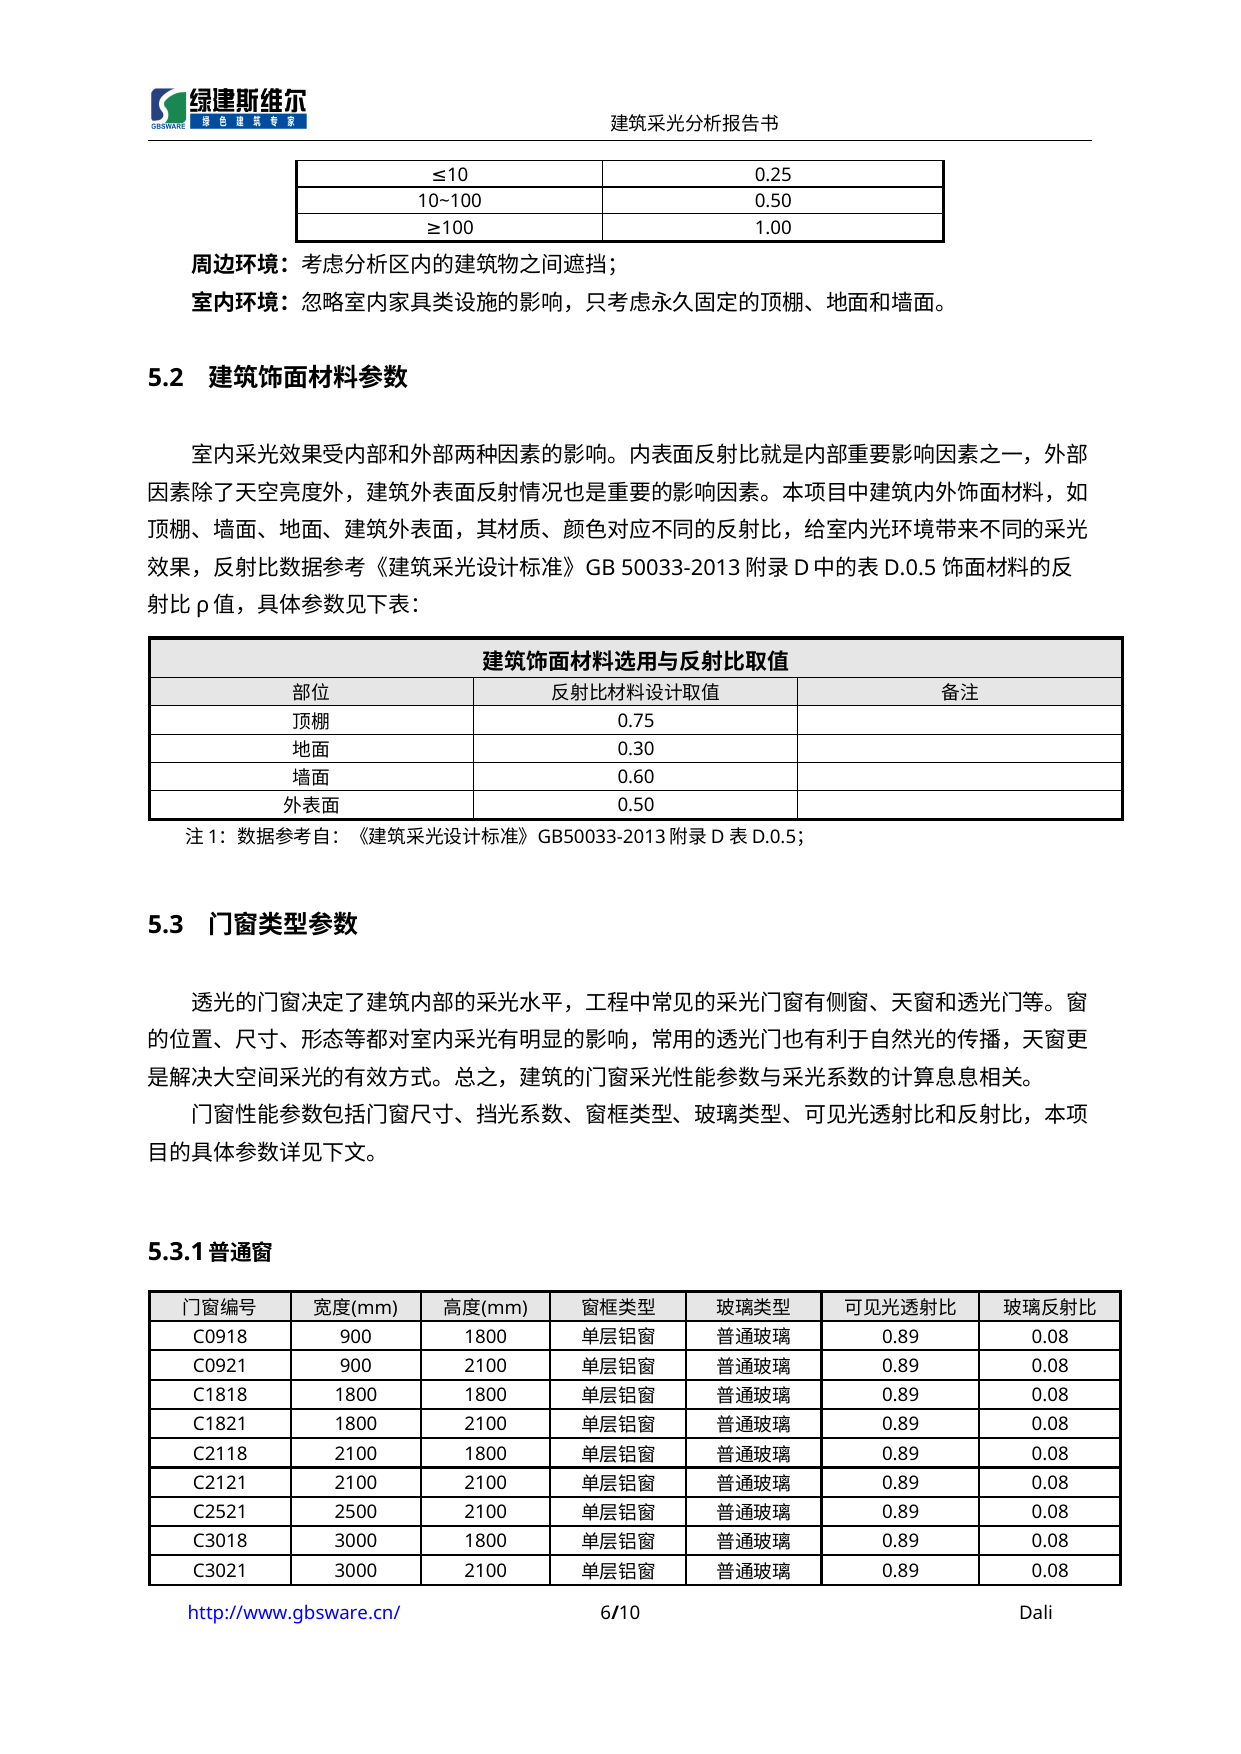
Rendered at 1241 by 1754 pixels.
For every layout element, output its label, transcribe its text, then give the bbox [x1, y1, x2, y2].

table_header 可见光透射比 [823, 1293, 978, 1320]
table_cell 顶棚 [151, 706, 473, 733]
table_cell 墙面 [151, 763, 473, 790]
table_cell ≥100 [298, 214, 602, 239]
table_cell 2100 [422, 1498, 549, 1525]
table_cell [798, 735, 1121, 762]
table_cell 单层铝窗 [551, 1322, 685, 1349]
table_cell 普通玻璃 [687, 1322, 820, 1349]
table_cell 0.30 [474, 735, 797, 762]
table_cell 2100 [292, 1439, 420, 1466]
table_cell C1821 [151, 1410, 290, 1437]
table_cell 0.08 [980, 1439, 1119, 1466]
table_cell 0.89 [823, 1410, 978, 1437]
table_cell C1818 [151, 1381, 290, 1408]
table_cell 0.60 [474, 763, 797, 790]
table_cell 0.25 [603, 161, 942, 186]
table_cell 0.89 [823, 1469, 978, 1496]
table_cell 单层铝窗 [551, 1556, 685, 1583]
table_cell 0.08 [980, 1410, 1119, 1437]
table_header 窗框类型 [551, 1293, 685, 1320]
table_cell 900 [292, 1351, 420, 1378]
table_cell 部位 [151, 678, 473, 705]
table_cell 0.89 [823, 1556, 978, 1583]
table_cell 备注 [798, 678, 1121, 705]
table_cell 900 [292, 1322, 420, 1349]
table_cell 0.75 [474, 706, 797, 733]
table_cell 普通玻璃 [687, 1498, 820, 1525]
table_cell [798, 763, 1121, 790]
subtitle 建筑饰面材料参数 [148, 343, 1092, 408]
text 周边环境：考虑分析区内的建筑物之间遮挡； [148, 243, 1092, 280]
table_cell C2521 [151, 1498, 290, 1525]
table_cell 0.89 [823, 1439, 978, 1466]
table_cell 地面 [151, 735, 473, 762]
table_cell C0918 [151, 1322, 290, 1349]
table_cell C2118 [151, 1439, 290, 1466]
table_cell 0.08 [980, 1351, 1119, 1378]
table_cell 单层铝窗 [551, 1439, 685, 1466]
table_cell 普通玻璃 [687, 1410, 820, 1437]
table_cell 3000 [292, 1527, 420, 1554]
table_cell 反射比材料设计取值 [474, 678, 797, 705]
table_cell 1.00 [603, 214, 942, 239]
table_header 建筑饰面材料选用与反射比取值 [151, 640, 1121, 677]
table_cell 普通玻璃 [687, 1439, 820, 1466]
table_cell 普通玻璃 [687, 1527, 820, 1554]
table_cell 2100 [422, 1410, 549, 1437]
table_cell 0.08 [980, 1381, 1119, 1408]
text 室内采光效果受内部和外部两种因素的影响。内表面反射比就是内部重要影响因素之一，外部因素除了天空亮度外，建筑外表面反射情况也是重要的影响因素。本项目中建筑内外饰面材料，如顶棚、墙面、地面、建筑外表面，其材质、颜色对应不同的反射比，给室内光环境带来不同的采光效果，反射比数据参考《建筑采光设计标准》GB 50033-2013附录D中的表D.0.5 饰面材料的反射比ρ值，具体参数见下表： [148, 433, 1092, 620]
table_cell 1800 [422, 1381, 549, 1408]
table_cell 0.89 [823, 1527, 978, 1554]
table_cell 0.08 [980, 1527, 1119, 1554]
table_cell C3021 [151, 1556, 290, 1583]
subtitle 普通窗 [148, 1218, 1092, 1283]
table_cell 0.89 [823, 1322, 978, 1349]
table_cell 单层铝窗 [551, 1498, 685, 1525]
table_cell 2100 [422, 1351, 549, 1378]
table_cell 单层铝窗 [551, 1381, 685, 1408]
table_cell 0.08 [980, 1498, 1119, 1525]
table_header 高度(mm) [422, 1293, 549, 1320]
table_cell ≤10 [298, 161, 602, 186]
table_cell 0.89 [823, 1351, 978, 1378]
table_cell 普通玻璃 [687, 1556, 820, 1583]
table_cell 0.08 [980, 1322, 1119, 1349]
table_cell C0921 [151, 1351, 290, 1378]
subtitle 门窗类型参数 [148, 890, 1092, 955]
table_cell 1800 [292, 1410, 420, 1437]
table_cell 0.08 [980, 1556, 1119, 1583]
table_cell 单层铝窗 [551, 1469, 685, 1496]
table_header 玻璃反射比 [980, 1293, 1119, 1320]
table_header 宽度(mm) [292, 1293, 420, 1320]
text 室内环境：忽略室内家具类设施的影响，只考虑永久固定的顶棚、地面和墙面。 [148, 280, 1092, 318]
table_cell 0.50 [603, 188, 942, 213]
table_cell 普通玻璃 [687, 1381, 820, 1408]
table_header 玻璃类型 [687, 1293, 820, 1320]
table_cell [798, 706, 1121, 733]
table_cell 单层铝窗 [551, 1527, 685, 1554]
table_cell 单层铝窗 [551, 1351, 685, 1378]
table_cell 0.50 [474, 791, 797, 818]
table_cell 普通玻璃 [687, 1469, 820, 1496]
table_cell 0.89 [823, 1498, 978, 1525]
table_cell 单层铝窗 [551, 1410, 685, 1437]
table_cell 2100 [422, 1469, 549, 1496]
table_cell 1800 [422, 1322, 549, 1349]
text 透光的门窗决定了建筑内部的采光水平，工程中常见的采光门窗有侧窗、天窗和透光门等。窗的位置、尺寸、形态等都对室内采光有明显的影响，常用的透光门也有利于自然光的传播，天窗更是解决大空间采光的有效方式。总之，建筑的门窗采光性能参数与采光系数的计算息息相关。 [148, 980, 1092, 1093]
text 注1：数据参考自：《建筑采光设计标准》GB50033-2013附录D 表D.0.5； [148, 821, 1092, 848]
table_cell 1800 [422, 1439, 549, 1466]
table_header 门窗编号 [151, 1293, 290, 1320]
table_cell 10~100 [298, 188, 602, 213]
table_cell 2500 [292, 1498, 420, 1525]
table_cell 外表面 [151, 791, 473, 818]
table_cell 3000 [292, 1556, 420, 1583]
table_cell 1800 [422, 1527, 549, 1554]
table_cell [798, 791, 1121, 818]
table_cell 1800 [292, 1381, 420, 1408]
table_cell C2121 [151, 1469, 290, 1496]
table_cell 普通玻璃 [687, 1351, 820, 1378]
table_cell C3018 [151, 1527, 290, 1554]
table_cell 2100 [292, 1469, 420, 1496]
text 门窗性能参数包括门窗尺寸、挡光系数、窗框类型、玻璃类型、可见光透射比和反射比，本项目的具体参数详见下文。 [148, 1093, 1092, 1168]
table_cell 0.89 [823, 1381, 978, 1408]
table_cell 2100 [422, 1556, 549, 1583]
table_cell 0.08 [980, 1469, 1119, 1496]
picture [147, 88, 308, 130]
